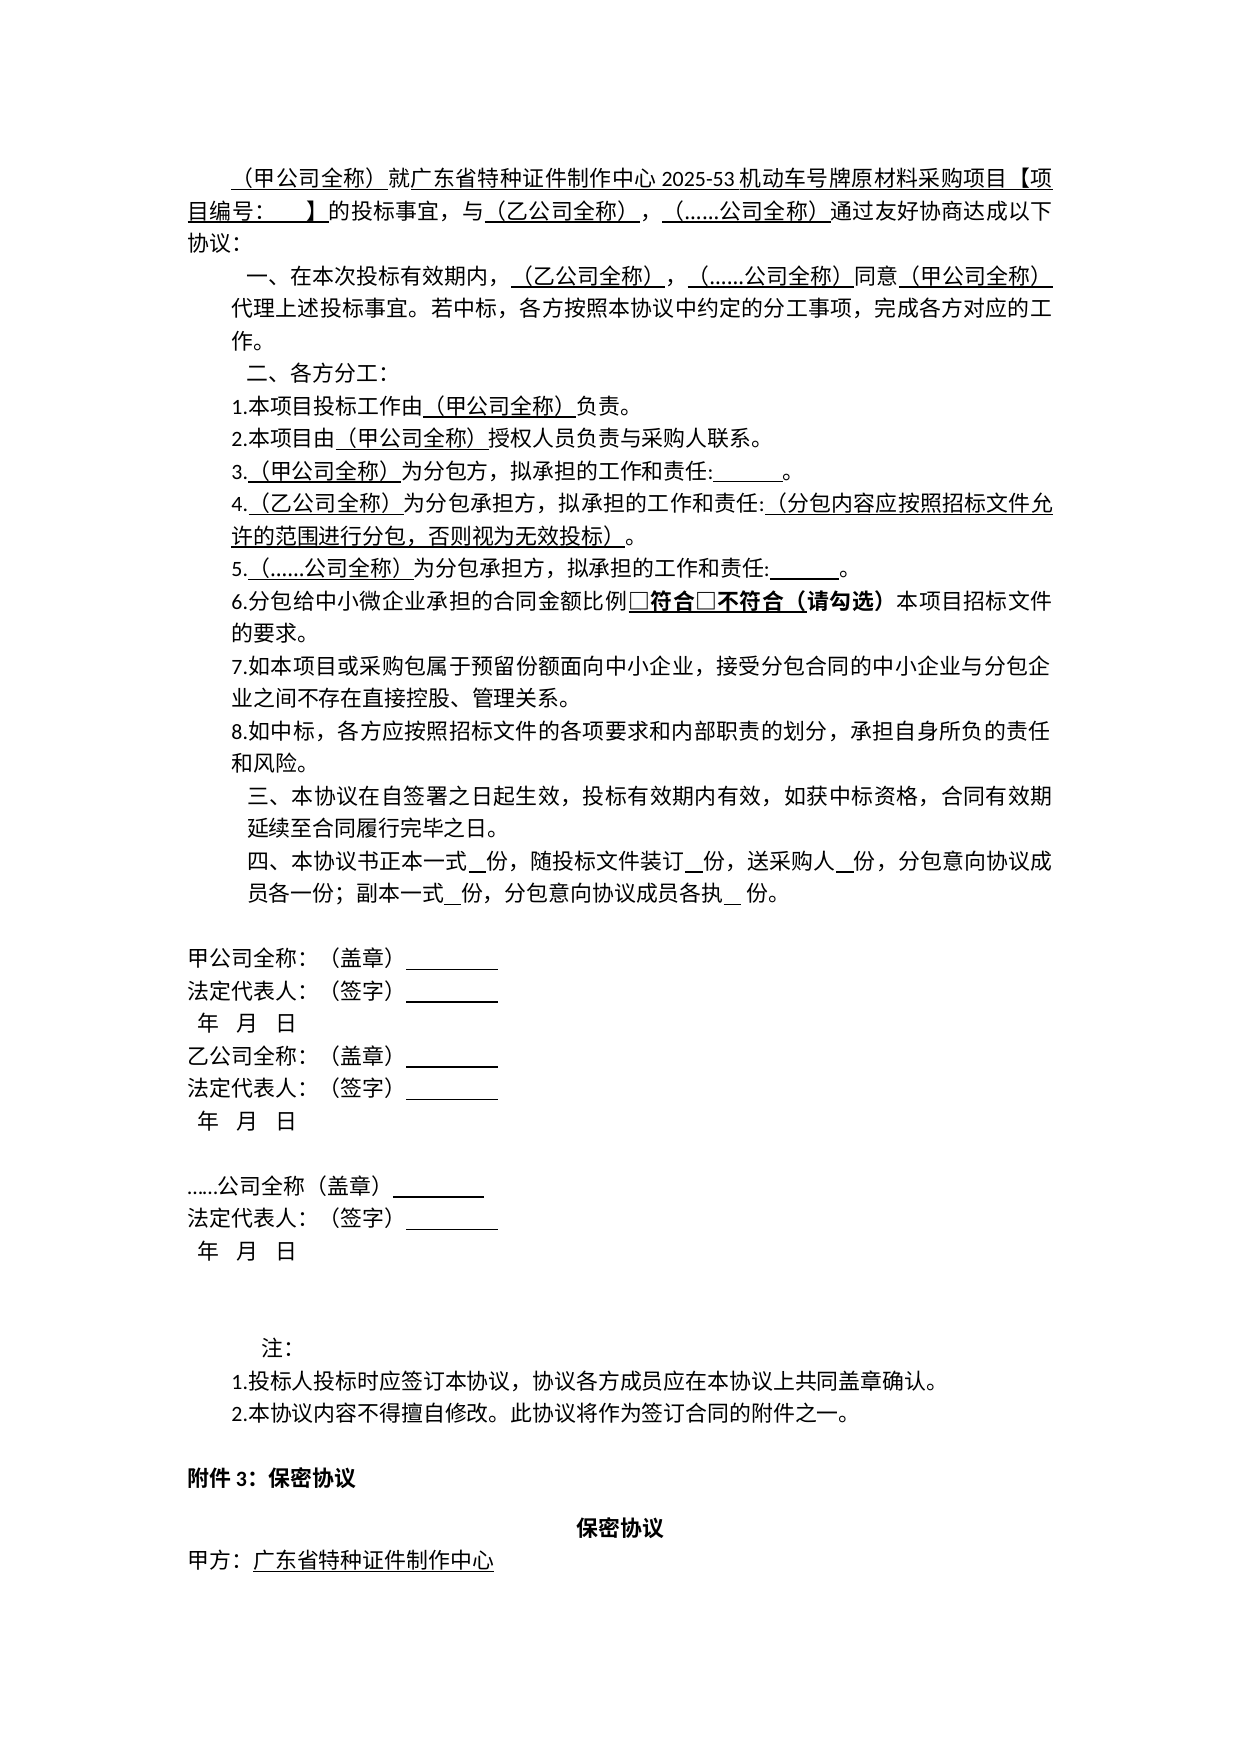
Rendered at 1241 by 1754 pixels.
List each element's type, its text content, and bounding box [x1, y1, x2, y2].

text 法定代表人：（签字） [187, 1202, 1053, 1234]
text 8.如中标，各方应按照招标文件的各项要求和内部职责的划分，承担自身所负的责任和风险。 [231, 714, 1053, 779]
text 年 月 日 [187, 1104, 1053, 1137]
text 二、各方分工： [231, 357, 1053, 389]
text 乙公司全称：（盖章） [187, 1039, 1053, 1072]
text 保密协议 [187, 1512, 1053, 1544]
text 5.（……公司全称）为分包承担方，拟承担的工作和责任: 。 [231, 552, 1053, 584]
text 年 月 日 [187, 1007, 1053, 1039]
text 一、在本次投标有效期内，（乙公司全称），（……公司全称）同意（甲公司全称）代理上述投标事宜。若中标，各方按照本协议中约定的分工事项，完成各方对应的工作。 [231, 259, 1053, 357]
text 1.本项目投标工作由（甲公司全称）负责。 [231, 389, 1053, 422]
text 法定代表人：（签字） [187, 974, 1053, 1007]
text 6.分包给中小微企业承担的合同金额比例□符合□不符合（请勾选）本项目招标文件的要求。 [231, 584, 1053, 649]
text 三、本协议在自签署之日起生效，投标有效期内有效，如获中标资格，合同有效期延续至合同履行完毕之日。 [247, 779, 1053, 844]
text 3.（甲公司全称）为分包方，拟承担的工作和责任: 。 [231, 454, 1053, 487]
text 四、本协议书正本一式 份，随投标文件装订 份，送采购人 份，分包意向协议成员各一份；副本一式 份，分包意向协议成员各执 份。 [247, 844, 1053, 909]
text 法定代表人：（签字） [187, 1072, 1053, 1104]
text 1.投标人投标时应签订本协议，协议各方成员应在本协议上共同盖章确认。 [231, 1364, 1053, 1397]
text 附件3：保密协议 [187, 1462, 1053, 1494]
text 年 月 日 [187, 1234, 1053, 1267]
text 4.（乙公司全称）为分包承担方，拟承担的工作和责任:（分包内容应按照招标文件允许的范围进行分包，否则视为无效投标）。 [231, 487, 1053, 552]
text 甲公司全称：（盖章） [187, 942, 1053, 974]
text 2.本项目由（甲公司全称）授权人员负责与采购人联系。 [231, 422, 1053, 454]
text 注： [261, 1332, 1053, 1364]
text 甲方：广东省特种证件制作中心 [187, 1544, 1053, 1577]
text 7.如本项目或采购包属于预留份额面向中小企业，接受分包合同的中小企业与分包企业之间不存在直接控股、管理关系。 [231, 649, 1053, 714]
text ……公司全称（盖章） [187, 1169, 1053, 1202]
text 2.本协议内容不得擅自修改。此协议将作为签订合同的附件之一。 [231, 1397, 1053, 1429]
text （甲公司全称）就广东省特种证件制作中心2025-53机动车号牌原材料采购项目【项目编号： 】的投标事宜，与（乙公司全称），（……公司全称）通过友好协商达成以下协议： [187, 162, 1053, 259]
